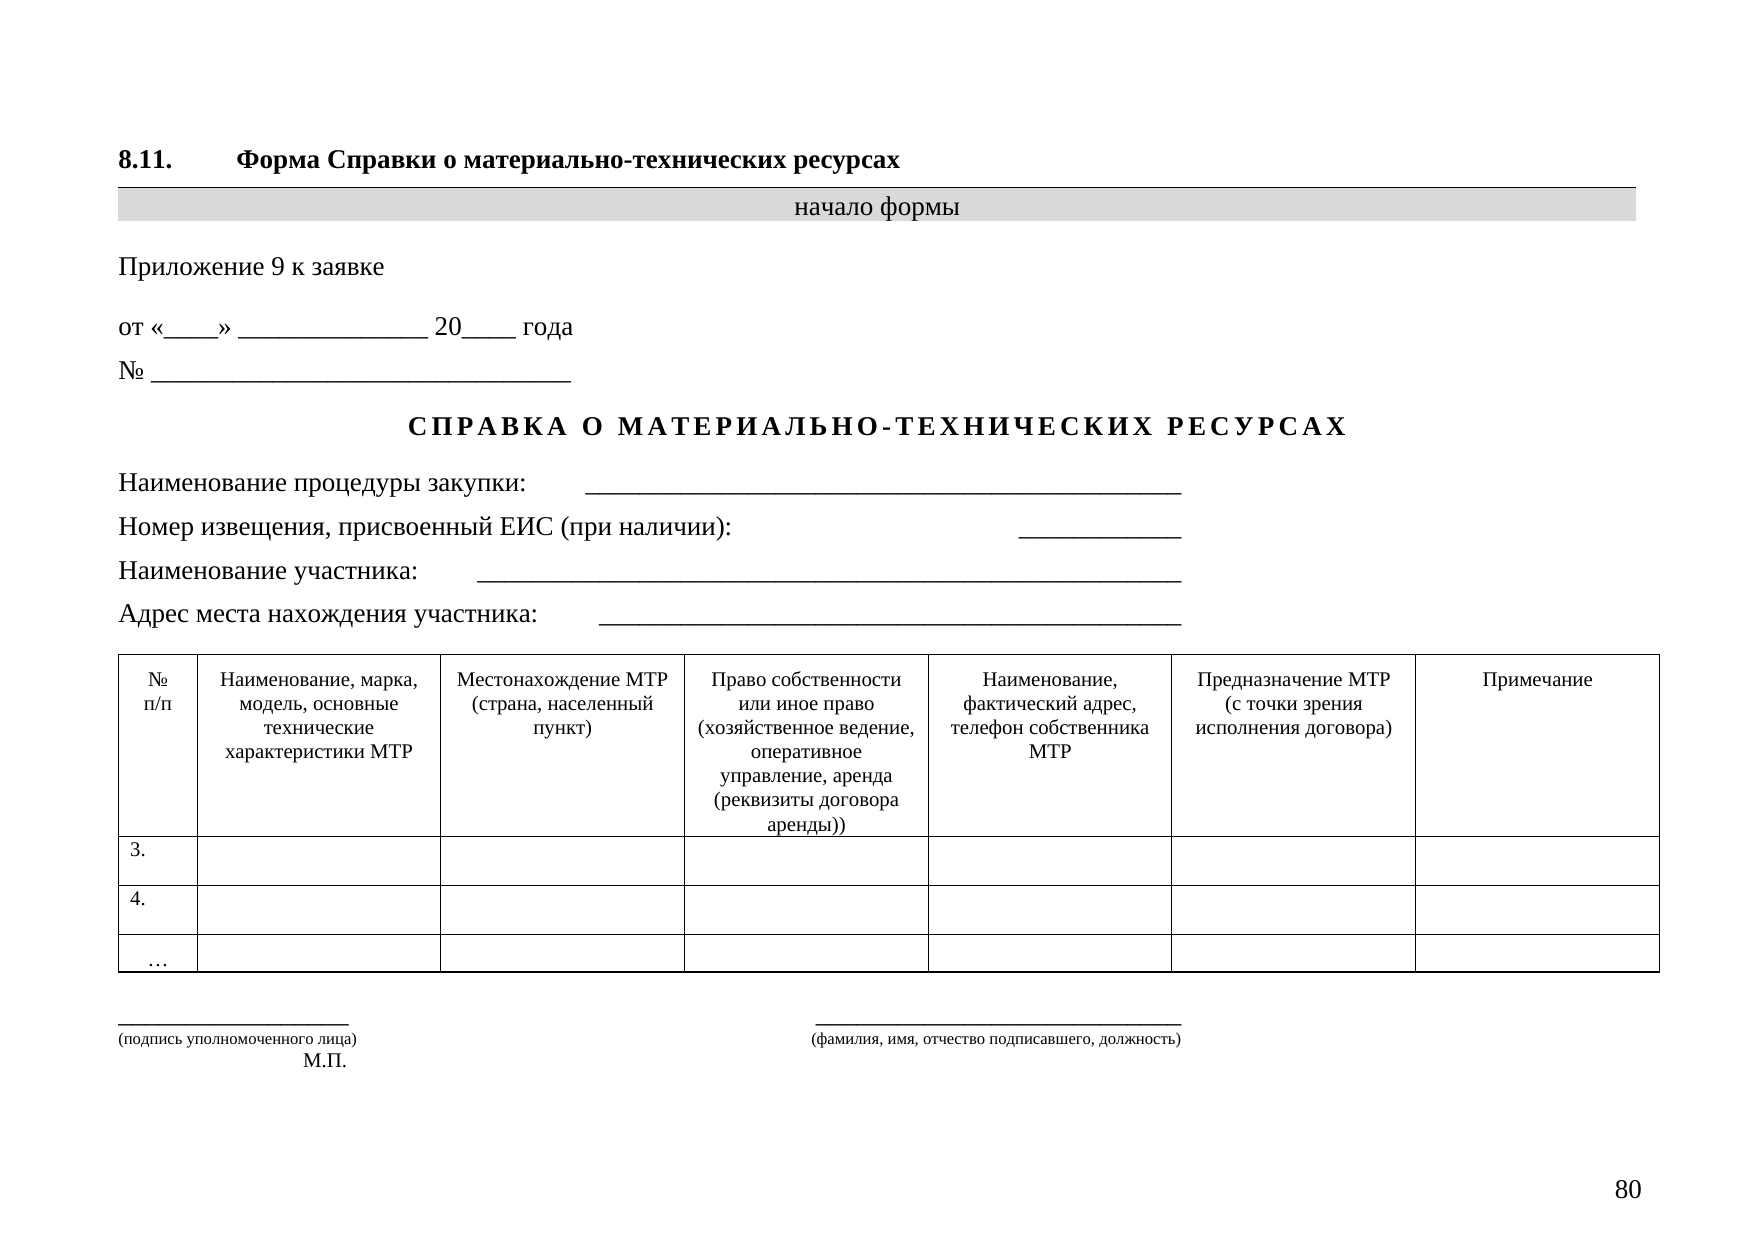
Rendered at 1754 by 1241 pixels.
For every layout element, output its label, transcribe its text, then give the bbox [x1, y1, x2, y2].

table_cell [119, 837, 197, 885]
table_cell [685, 935, 928, 971]
table_header Наименование, марка, модель, основные технические характеристики МТР [198, 655, 440, 836]
text Наименование участника: ____________________________________________________ [118, 554, 1636, 585]
table_cell [1172, 886, 1415, 934]
table_cell [441, 886, 684, 934]
table_cell [1172, 935, 1415, 971]
table_cell [1416, 886, 1659, 934]
text Номер извещения, присвоенный ЕИС (при наличии): ____________ [118, 510, 1636, 541]
table_cell [929, 837, 1171, 885]
table_cell [198, 886, 440, 934]
text _________________ ___________________________ [118, 997, 1636, 1029]
text Адрес места нахождения участника: ___________________________________________ [118, 597, 1636, 628]
table_cell [441, 837, 684, 885]
table_cell [119, 886, 197, 934]
text Приложение 9 к заявке [118, 250, 1636, 281]
table_cell [1416, 837, 1659, 885]
text Наименование процедуры закупки: ____________________________________________ [118, 466, 1636, 498]
table_cell [441, 935, 684, 971]
table_cell [685, 837, 928, 885]
table_cell [685, 886, 928, 934]
table_cell [1172, 837, 1415, 885]
table_cell [198, 935, 440, 971]
table_cell [198, 837, 440, 885]
text (подпись уполномоченного лица) (фамилия, имя, отчество подписавшего, должность) [118, 1029, 1636, 1048]
table_header № п/п [119, 655, 197, 836]
text от «____» ______________ 20____ года [118, 311, 1636, 342]
table_cell [1416, 935, 1659, 971]
text Форма Справки о материально-технических ресурсах [118, 143, 1636, 174]
table_header Право собственности или иное право (хозяйственное ведение, оперативное управление, аренда (реквизиты договора аренды)) [685, 655, 928, 836]
text № _______________________________ [118, 354, 1636, 385]
table_cell [929, 935, 1171, 971]
table_header Наименование, фактический адрес, телефон собственника МТР [929, 655, 1171, 836]
text начало формы [118, 188, 1636, 221]
table_header Примечание [1416, 655, 1659, 836]
text Справка о материально-технических ресурсах [118, 410, 1636, 441]
table_cell [929, 886, 1171, 934]
table_cell … [119, 935, 197, 971]
table_header Местонахождение МТР (страна, населенный пункт) [441, 655, 684, 836]
table_header Предназначение МТР (с точки зрения исполнения договора) [1172, 655, 1415, 836]
text М.П. [118, 1048, 1636, 1072]
